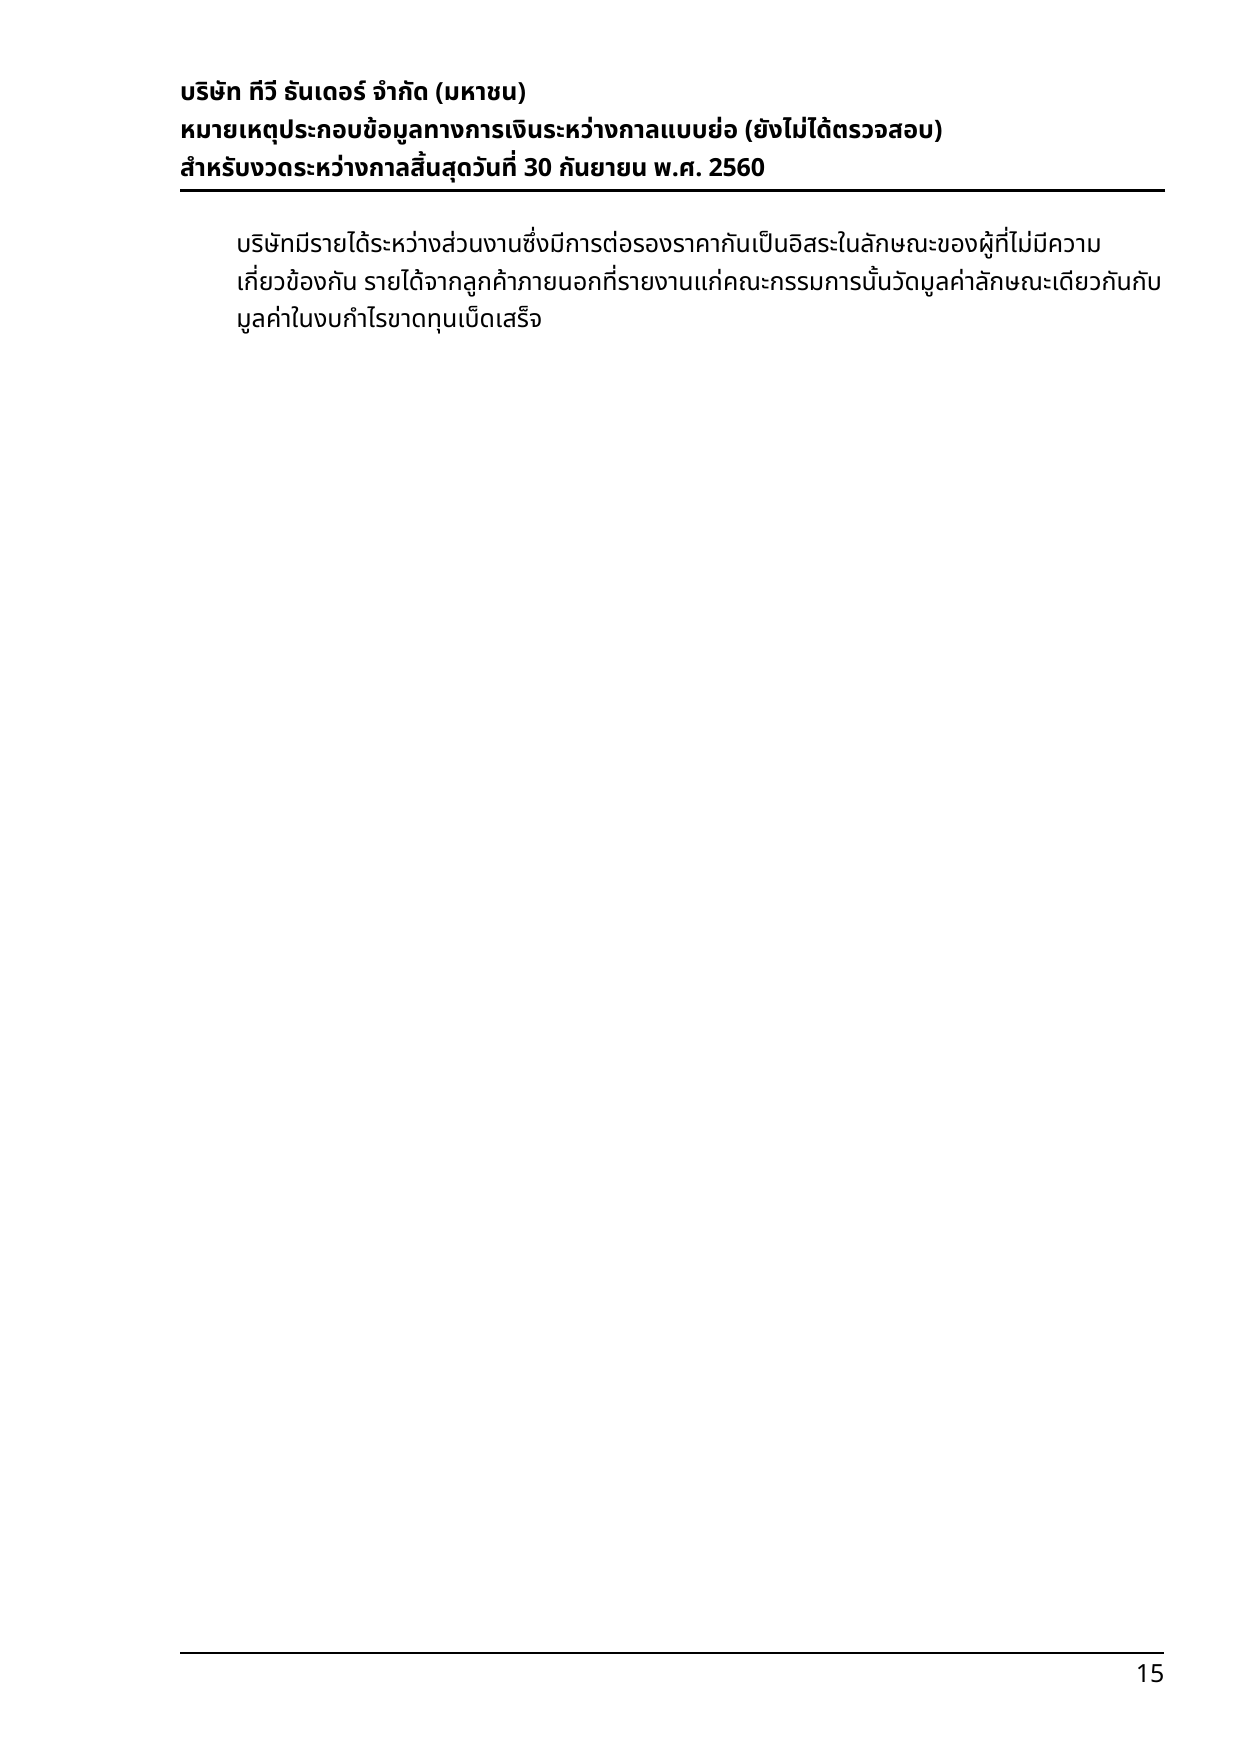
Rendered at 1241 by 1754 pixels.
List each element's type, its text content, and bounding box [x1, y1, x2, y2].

text บริษัทมีรายได้ระหว่างส่วนงานซึ่งมีการต่อรองราคากันเป็นอิสระในลักษณะของผู้ที่ไม่มีความเกี่ยวข้องกัน รายได้จากลูกค้าภายนอกที่รายงานแก่คณะกรรมการนั้นวัดมูลค่าลักษณะเดียวกันกับมูลค่าในงบกำไรขาดทุนเบ็ดเสร็จ [236, 226, 1165, 339]
